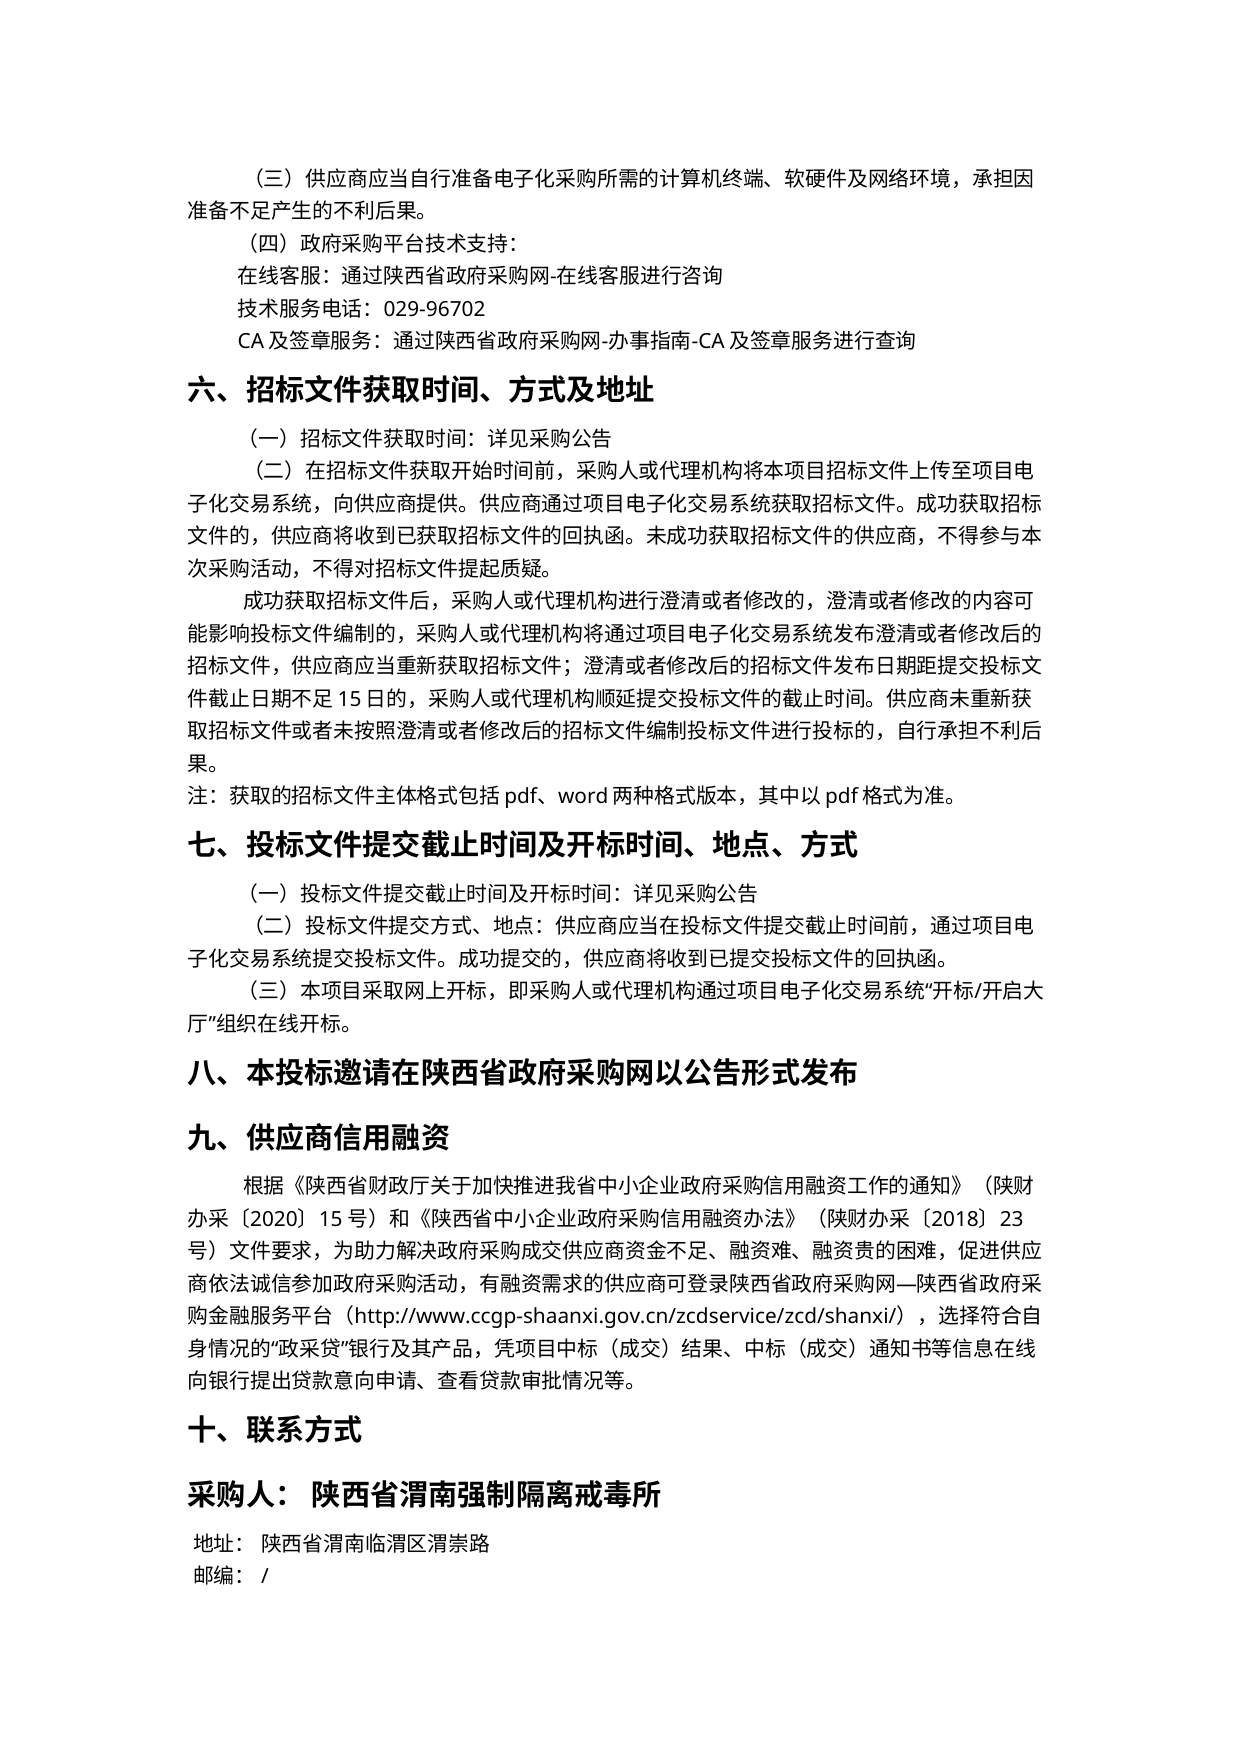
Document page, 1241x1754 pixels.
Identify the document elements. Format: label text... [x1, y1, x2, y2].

text 八、本投标邀请在陕西省政府采购网以公告形式发布 [187, 1039, 1053, 1104]
text 采购人： 陕西省渭南强制隔离戒毒所 [187, 1462, 1053, 1527]
text （一）投标文件提交截止时间及开标时间：详见采购公告 [187, 877, 1053, 909]
text 在线客服：通过陕西省政府采购网-在线客服进行咨询 [187, 259, 1053, 292]
text 注：获取的招标文件主体格式包括pdf、word两种格式版本，其中以pdf格式为准。 [187, 779, 1053, 812]
text （三）本项目采取网上开标，即采购人或代理机构通过项目电子化交易系统“开标/开启大厅”组织在线开标。 [187, 974, 1053, 1039]
text 邮编： / [187, 1559, 1053, 1592]
text （二）投标文件提交方式、地点：供应商应当在投标文件提交截止时间前，通过项目电子化交易系统提交投标文件。成功提交的，供应商将收到已提交投标文件的回执函。 [187, 909, 1053, 974]
text （二）在招标文件获取开始时间前，采购人或代理机构将本项目招标文件上传至项目电子化交易系统，向供应商提供。供应商通过项目电子化交易系统获取招标文件。成功获取招标文件的，供应商将收到已获取招标文件的回执函。未成功获取招标文件的供应商，不得参与本次采购活动，不得对招标文件提起质疑。 [187, 454, 1053, 584]
text 技术服务电话：029-96702 [187, 292, 1053, 324]
text 九、供应商信用融资 [187, 1104, 1053, 1169]
text 十、联系方式 [187, 1397, 1053, 1462]
text 地址： 陕西省渭南临渭区渭崇路 [187, 1527, 1053, 1559]
text CA及签章服务：通过陕西省政府采购网-办事指南-CA及签章服务进行查询 [187, 324, 1053, 357]
text 六、招标文件获取时间、方式及地址 [187, 357, 1053, 422]
text （四）政府采购平台技术支持： [187, 227, 1053, 259]
text （一）招标文件获取时间：详见采购公告 [187, 422, 1053, 454]
text 成功获取招标文件后，采购人或代理机构进行澄清或者修改的，澄清或者修改的内容可能影响投标文件编制的，采购人或代理机构将通过项目电子化交易系统发布澄清或者修改后的招标文件，供应商应当重新获取招标文件；澄清或者修改后的招标文件发布日期距提交投标文件截止日期不足15日的，采购人或代理机构顺延提交投标文件的截止时间。供应商未重新获取招标文件或者未按照澄清或者修改后的招标文件编制投标文件进行投标的，自行承担不利后果。 [187, 584, 1053, 779]
text 七、投标文件提交截止时间及开标时间、地点、方式 [187, 812, 1053, 877]
text 根据《陕西省财政厅关于加快推进我省中小企业政府采购信用融资工作的通知》（陕财办采〔2020〕15 号）和《陕西省中小企业政府采购信用融资办法》（陕财办采〔2018〕23 号）文件要求，为助力解决政府采购成交供应商资金不足、融资难、融资贵的困难，促进供应商依法诚信参加政府采购活动，有融资需求的供应商可登录陕西省政府采购网—陕西省政府采购金融服务平台（http://www.ccgp-shaanxi.gov.cn/zcdservice/zcd/shanxi/），选择符合自身情况的“政采贷”银行及其产品，凭项目中标（成交）结果、中标（成交）通知书等信息在线向银行提出贷款意向申请、查看贷款审批情况等。 [187, 1169, 1053, 1397]
text （三）供应商应当自行准备电子化采购所需的计算机终端、软硬件及网络环境，承担因准备不足产生的不利后果。 [187, 162, 1053, 227]
